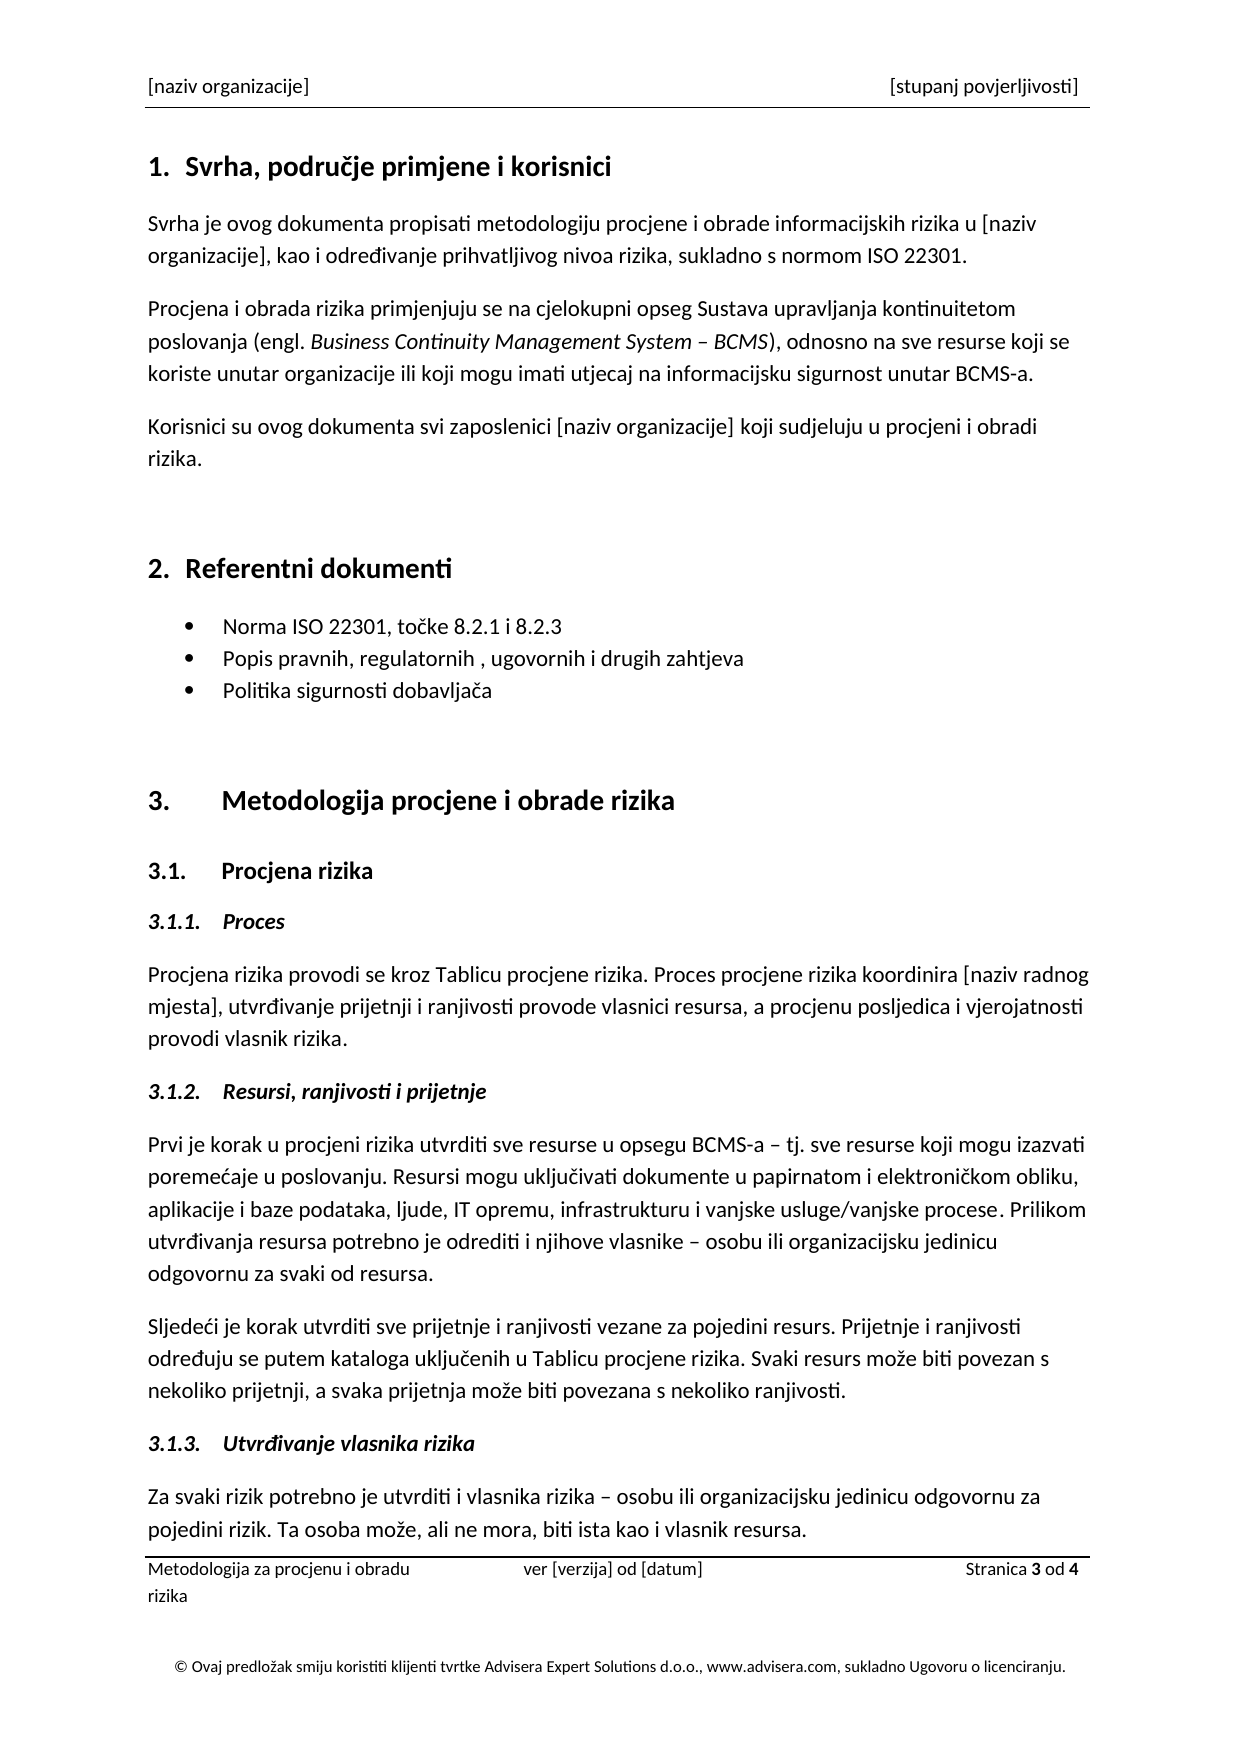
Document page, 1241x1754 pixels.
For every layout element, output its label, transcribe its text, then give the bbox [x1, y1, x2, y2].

subtitle Utvrđivanje vlasnika rizika [148, 1429, 1093, 1457]
subtitle Referentni dokumenti [148, 550, 1093, 586]
subtitle Procjena rizika [148, 856, 1093, 886]
subtitle Svrha, područje primjene i korisnici [148, 148, 1093, 183]
list Politika sigurnosti dobavljača [185, 676, 1093, 704]
list Popis pravnih, regulatornih , ugovornih i drugih zahtjeva [185, 644, 1093, 672]
text Sljedeći je korak utvrditi sve prijetnje i ranjivosti vezane za pojedini resurs. Prijetnje i ranjivosti određuju se putem kataloga uključenih u Tablicu procjene rizika. Svaki resurs može biti povezan s nekoliko prijetnji, a svaka prijetnja može biti povezana s nekoliko ranjivosti. [148, 1312, 1093, 1404]
text Za svaki rizik potrebno je utvrditi i vlasnika rizika – osobu ili organizacijsku jedinicu odgovornu za pojedini rizik. Ta osoba može, ali ne mora, biti ista kao i vlasnik resursa. [148, 1482, 1093, 1543]
subtitle Resursi, ranjivosti i prijetnje [148, 1077, 1093, 1105]
text Svrha je ovog dokumenta propisati metodologiju procjene i obrade informacijskih rizika u [naziv organizacije], kao i određivanje prihvatljivog nivoa rizika, sukladno s normom ISO 22301. [148, 209, 1093, 269]
subtitle Proces [148, 907, 1093, 935]
subtitle Metodologija procjene i obrade rizika [148, 782, 1093, 818]
text Korisnici su ovog dokumenta svi zaposlenici [naziv organizacije] koji sudjeluju u procjeni i obradi rizika. [148, 412, 1093, 472]
list Norma ISO 22301, točke 8.2.1 i 8.2.3 [185, 612, 1093, 640]
text Procjena i obrada rizika primjenjuju se na cjelokupni opseg Sustava upravljanja kontinuitetom poslovanja (engl. Business Continuity Management System – BCMS), odnosno na sve resurse koji se koriste unutar organizacije ili koji mogu imati utjecaj na informacijsku sigurnost unutar BCMS-a. [148, 294, 1093, 387]
text Prvi je korak u procjeni rizika utvrditi sve resurse u opsegu BCMS-a – tj. sve resurse koji mogu izazvati poremećaje u poslovanju. Resursi mogu uključivati dokumente u papirnatom i elektroničkom obliku, aplikacije i baze podataka, ljude, IT opremu, infrastrukturu i vanjske usluge/vanjske procese. Prilikom utvrđivanja resursa potrebno je odrediti i njihove vlasnike – osobu ili organizacijsku jedinicu odgovornu za svaki od resursa. [148, 1130, 1093, 1287]
text Procjena rizika provodi se kroz Tablicu procjene rizika. Proces procjene rizika koordinira [naziv radnog mjesta], utvrđivanje prijetnji i ranjivosti provode vlasnici resursa, a procjenu posljedica i vjerojatnosti provodi vlasnik rizika. [148, 960, 1093, 1052]
